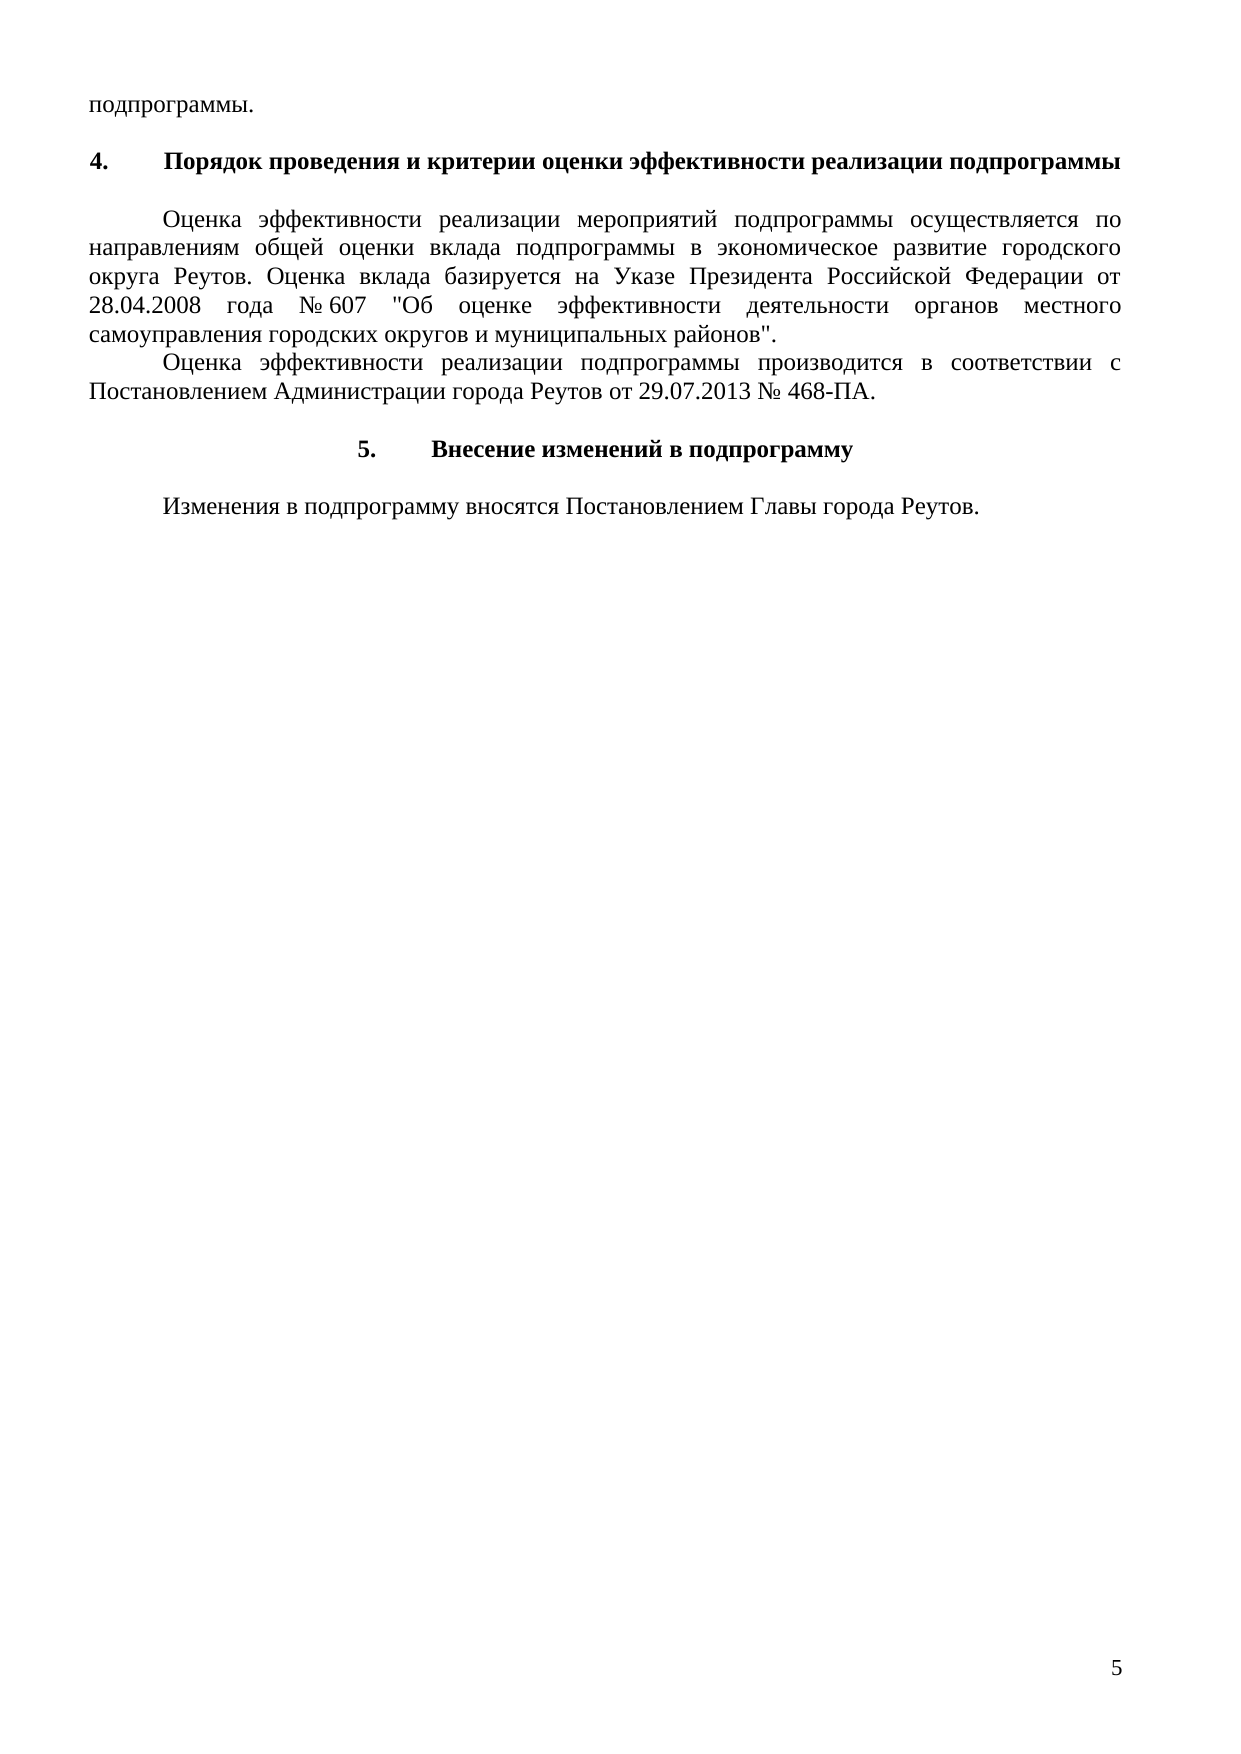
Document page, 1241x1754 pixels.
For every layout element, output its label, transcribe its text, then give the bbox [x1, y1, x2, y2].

text Оценка эффективности реализации подпрограммы производится в соответствии с Постановлением Администрации города Реутов от 29.07.2013 № 468-ПА. [89, 347, 1122, 405]
text Оценка эффективности реализации мероприятий подпрограммы осуществляется по направлениям общей оценки вклада подпрограммы в экономическое развитие городского округа Реутов. Оценка вклада базируется на Указе Президента Российской Федерации от 28.04.2008 года № 607 "Об оценке эффективности деятельности органов местного самоуправления городских округов и муниципальных районов". [89, 204, 1122, 347]
text Изменения в подпрограмму вносятся Постановлением Главы города Реутов. [89, 491, 1122, 520]
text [89, 89, 1122, 117]
list Внесение изменений в подпрограмму [89, 434, 1122, 462]
list Порядок проведения и критерии оценки эффективности реализации подпрограммы [89, 146, 1122, 175]
